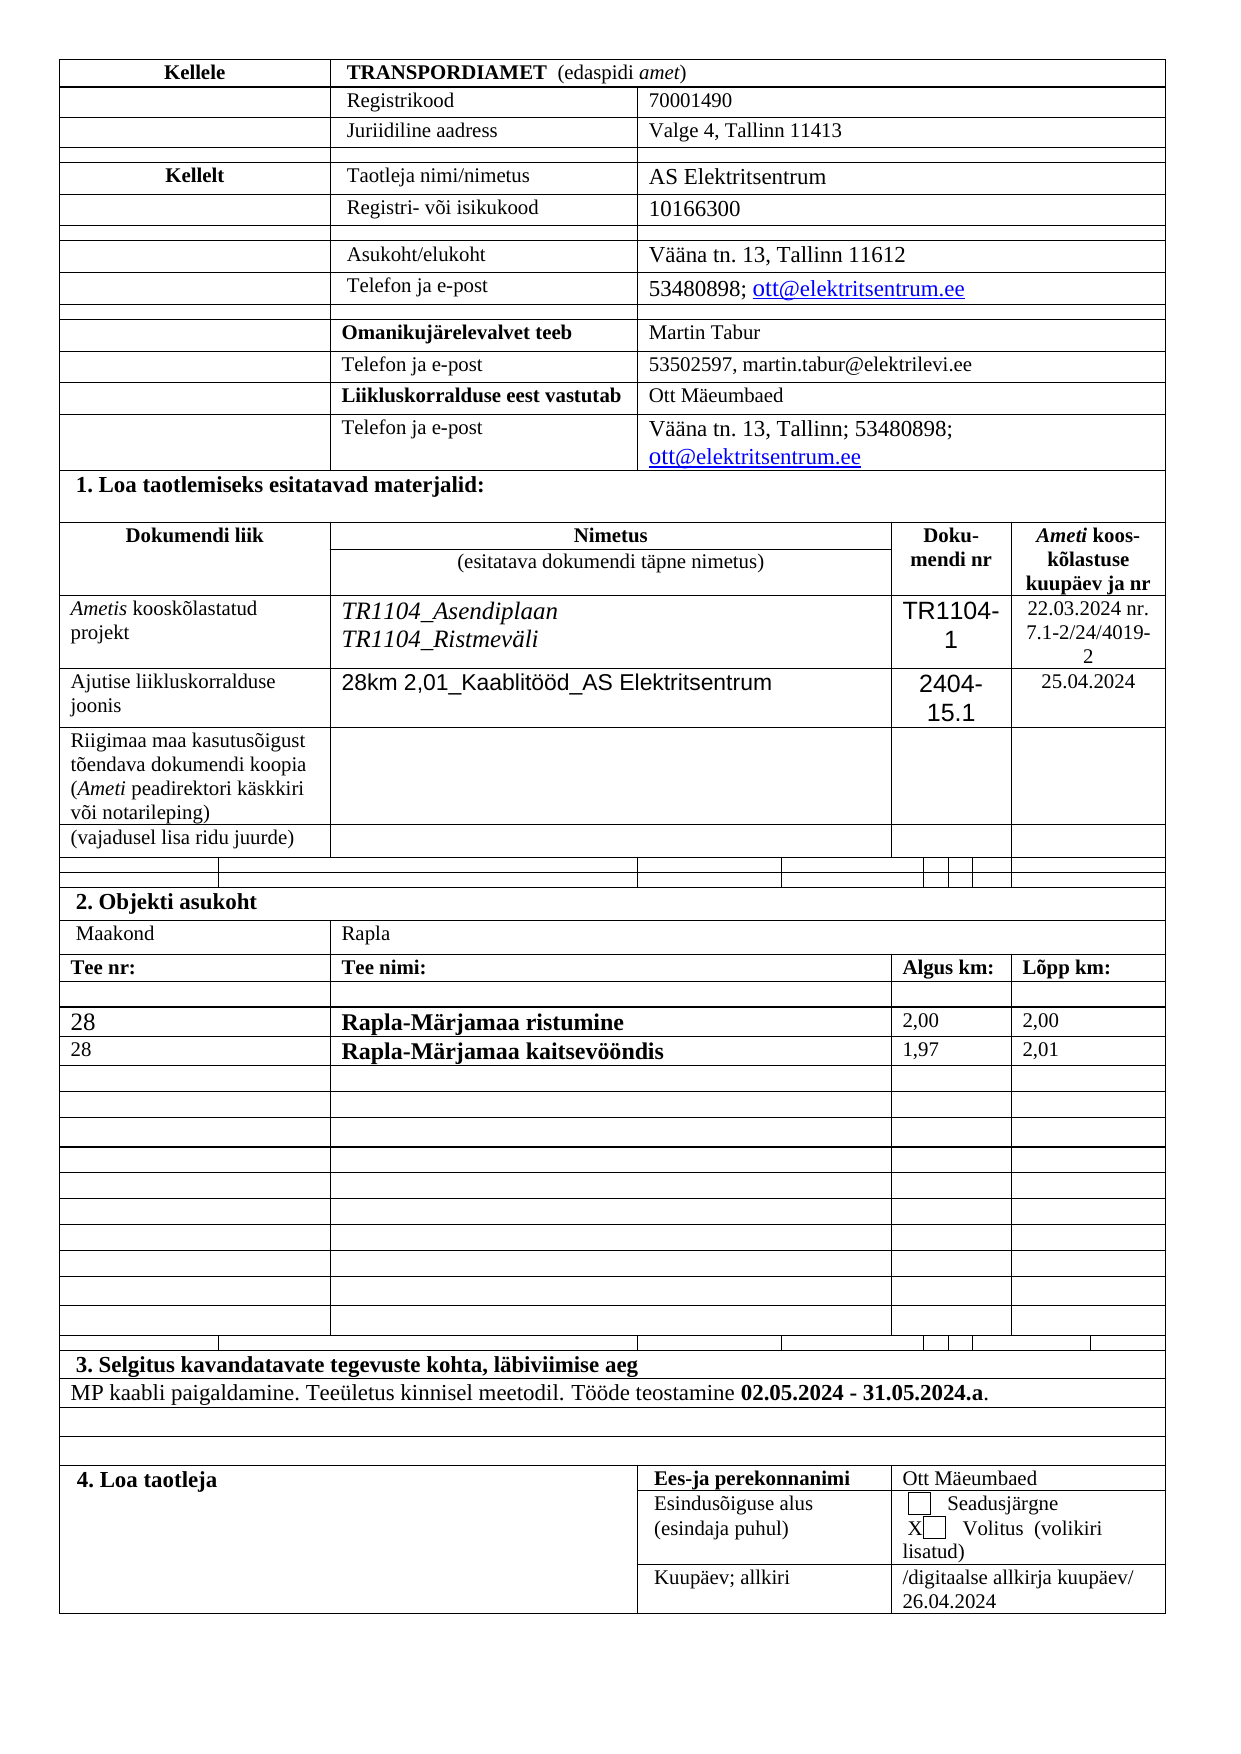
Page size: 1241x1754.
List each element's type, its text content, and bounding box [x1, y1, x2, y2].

table_cell [892, 1251, 1011, 1276]
table_cell [892, 1066, 1011, 1091]
table_cell [60, 273, 330, 304]
table_cell [60, 982, 330, 1006]
table_cell Dokumendi nr [892, 523, 1011, 595]
table_cell 10166300 [638, 195, 1165, 225]
table_cell [331, 1066, 891, 1091]
table_cell [331, 1148, 891, 1172]
table_cell Juriidiline aadress [331, 118, 637, 147]
table_cell [638, 305, 1165, 319]
table_cell [60, 241, 330, 272]
table_cell /digitaalse allkirja kuupäev/ 26.04.2024 [892, 1565, 1165, 1613]
table_cell Lõpp km: [1012, 955, 1165, 981]
table_cell [782, 858, 923, 872]
table_cell [60, 118, 330, 147]
table_cell [782, 1336, 923, 1350]
table_cell Valge 4, Tallinn 11413 [638, 118, 1165, 147]
table_cell TR1104-1 [892, 596, 1011, 668]
table_cell [331, 982, 891, 1006]
table_cell [331, 728, 891, 824]
table_cell 70001490 [638, 88, 1165, 117]
table_cell [60, 1277, 330, 1305]
table_cell [60, 873, 218, 887]
table_cell [973, 873, 1011, 887]
table_cell [1012, 873, 1165, 887]
table_cell Telefon ja e-post [331, 273, 637, 304]
table_cell Algus km: [892, 955, 1011, 981]
table_cell Dokumendi liik [60, 523, 330, 595]
table_cell Registri- või isikukood [331, 195, 637, 225]
table_cell 4. Loa taotleja [60, 1466, 637, 1613]
table_cell Rapla [331, 921, 1165, 954]
table_cell (esitatava dokumendi täpne nimetus) [331, 550, 891, 595]
table_cell [1012, 858, 1165, 872]
table_cell [60, 195, 330, 225]
table_cell 1,97 [892, 1037, 1011, 1065]
table_cell Rapla-Märjamaa ristumine [331, 1008, 891, 1036]
table_cell [892, 1277, 1011, 1305]
table_cell Telefon ja e-post [331, 352, 637, 382]
table_cell [973, 858, 1011, 872]
table_cell 28km 2,01_Kaablitööd_AS Elektritsentrum [331, 669, 891, 727]
table_cell [331, 1092, 891, 1117]
table_cell [892, 1199, 1011, 1224]
table_cell Tee nr: [60, 955, 330, 981]
table_cell 2404-15.1 [892, 669, 1011, 727]
table_cell Ott Mäeumbaed [638, 383, 1165, 414]
table_cell [1012, 1225, 1165, 1250]
table_cell [60, 88, 330, 117]
table_cell [331, 1173, 891, 1198]
table_cell Liikluskorralduse eest vastutab [331, 383, 637, 414]
table_cell [1012, 825, 1165, 857]
table_cell [331, 825, 891, 857]
table_cell [60, 148, 330, 162]
table_cell [60, 1066, 330, 1091]
table_cell [892, 1225, 1011, 1250]
table_cell Ametis kooskõlastatud projekt [60, 596, 330, 668]
table_cell TR1104_Asendiplaan TR1104_Ristmeväli [331, 596, 891, 668]
table_cell [949, 873, 972, 887]
table_cell [1012, 982, 1165, 1006]
table_cell [1012, 728, 1165, 824]
table_cell [638, 226, 1165, 240]
table_cell Ees-ja perekonnanimi [638, 1466, 891, 1490]
table_cell [924, 858, 948, 872]
table_cell Seadusjärgne X Volitus (volikiri lisatud) [892, 1491, 1165, 1563]
table_cell 3. Selgitus kavandatavate tegevuste kohta, läbiviimise aeg [60, 1351, 1165, 1378]
table_cell [1012, 1199, 1165, 1224]
table_cell Nimetus [331, 523, 891, 548]
table_cell [949, 858, 972, 872]
table_cell [1012, 1092, 1165, 1117]
table_cell 2. Objekti asukoht [60, 888, 1165, 920]
table_cell 22.03.2024 nr. 7.1-2/24/4019-2 [1012, 596, 1165, 668]
table_cell [331, 1251, 891, 1276]
table_cell [60, 1306, 330, 1335]
table_cell [892, 728, 1011, 824]
table_cell [60, 1118, 330, 1146]
table_cell Vääna tn. 13, Tallinn 11612 [638, 241, 1165, 272]
table_cell [1012, 1306, 1165, 1335]
table_cell [60, 1199, 330, 1224]
table_cell [60, 1148, 330, 1172]
table_cell 28 [60, 1037, 330, 1065]
table_cell [1012, 1251, 1165, 1276]
table_cell [892, 982, 1011, 1006]
table_cell [60, 415, 330, 470]
table_cell Ameti kooskõlastuse kuupäev ja nr [1012, 523, 1165, 595]
table_cell [638, 858, 781, 872]
table_cell [1012, 1118, 1165, 1146]
table_cell Ajutise liikluskorralduse joonis [60, 669, 330, 727]
table_cell Tee nimi: [331, 955, 891, 981]
table_cell [1091, 1336, 1165, 1350]
table_cell 2,00 [892, 1008, 1011, 1036]
table_cell E-post [331, 305, 637, 319]
table_cell [892, 1173, 1011, 1198]
table_cell Omanikujärelevalvet teeb [331, 320, 637, 351]
table_cell [638, 1336, 781, 1350]
table_cell [892, 1306, 1011, 1335]
table_cell 25.04.2024 [1012, 669, 1165, 727]
table_cell Taotleja nimi/nimetus [331, 163, 637, 193]
table_cell Rapla-Märjamaa kaitsevööndis [331, 1037, 891, 1065]
table_cell Kuupäev; allkiri [638, 1565, 891, 1613]
table_cell AS Elektritsentrum [638, 163, 1165, 193]
table_cell [60, 1336, 218, 1350]
table_cell [60, 383, 330, 414]
table_cell Riigimaa maa kasutusõigust tõendava dokumendi koopia (Ameti peadirektori käskkiri või notarileping) [60, 728, 330, 824]
table_cell [60, 305, 330, 319]
table_cell Martin Tabur [638, 320, 1165, 351]
table_cell [60, 1173, 330, 1198]
table_cell [949, 1336, 972, 1350]
table_cell [331, 1277, 891, 1305]
table_cell Maakond [60, 921, 330, 954]
table_cell (vajadusel lisa ridu juurde) [60, 825, 330, 857]
table_cell [60, 320, 330, 351]
table_cell [638, 148, 1165, 162]
table_cell [60, 1251, 330, 1276]
table_cell Ott Mäeumbaed [892, 1466, 1165, 1490]
table_cell 2,01 [1012, 1037, 1165, 1065]
table_cell [331, 1199, 891, 1224]
table_header TRANSPORDIAMET (edaspidi amet) [331, 60, 1165, 86]
table_cell 53480898; ott@elektritsentrum.ee [638, 273, 1165, 304]
table_cell 28 [60, 1008, 330, 1036]
table_cell Esindusõiguse alus (esindaja puhul) [638, 1491, 891, 1563]
table_cell Juriidiline aadress või elukoht [331, 226, 637, 240]
table_cell 2,00 [1012, 1008, 1165, 1036]
table_cell [60, 1225, 330, 1250]
table_cell [219, 1336, 637, 1350]
table_cell [1012, 1066, 1165, 1091]
table_header Kellele [60, 60, 330, 86]
table_cell 1. Loa taotlemiseks esitatavad materjalid: [60, 471, 1165, 522]
table_cell [892, 1148, 1011, 1172]
table_cell Registrikood [331, 88, 637, 117]
table_cell [1012, 1148, 1165, 1172]
table_cell Taotluse esitamise aadress [331, 148, 637, 162]
table_cell [60, 352, 330, 382]
table_cell [219, 858, 637, 872]
table_cell [782, 873, 923, 887]
table_cell [892, 1118, 1011, 1146]
table_cell [892, 1092, 1011, 1117]
table_cell Kellelt [60, 163, 330, 193]
table_cell [1012, 1277, 1165, 1305]
table_cell [60, 1437, 1165, 1465]
table_cell [219, 873, 637, 887]
table_cell [924, 1336, 948, 1350]
table_cell [892, 825, 1011, 857]
table_cell Telefon ja e-post [331, 415, 637, 470]
table_cell 53502597, martin.tabur@elektrilevi.ee [638, 352, 1165, 382]
table_cell Vääna tn. 13, Tallinn; 53480898; ott@elektritsentrum.ee [638, 415, 1165, 470]
table_cell [973, 1336, 1090, 1350]
table_cell MP kaabli paigaldamine. Teeületus kinnisel meetodil. Tööde teostamine 02.05.2024 - 31.05.2024.a. [60, 1379, 1165, 1407]
table_cell [60, 1408, 1165, 1436]
table_cell [638, 873, 781, 887]
table_cell Asukoht/elukoht [331, 241, 637, 272]
table_cell [1012, 1173, 1165, 1198]
table_cell [331, 1306, 891, 1335]
table_cell [60, 1092, 330, 1117]
table_cell [331, 1225, 891, 1250]
table_cell [924, 873, 948, 887]
table_cell [331, 1118, 891, 1146]
table_cell [60, 226, 330, 240]
table_cell [60, 858, 218, 872]
